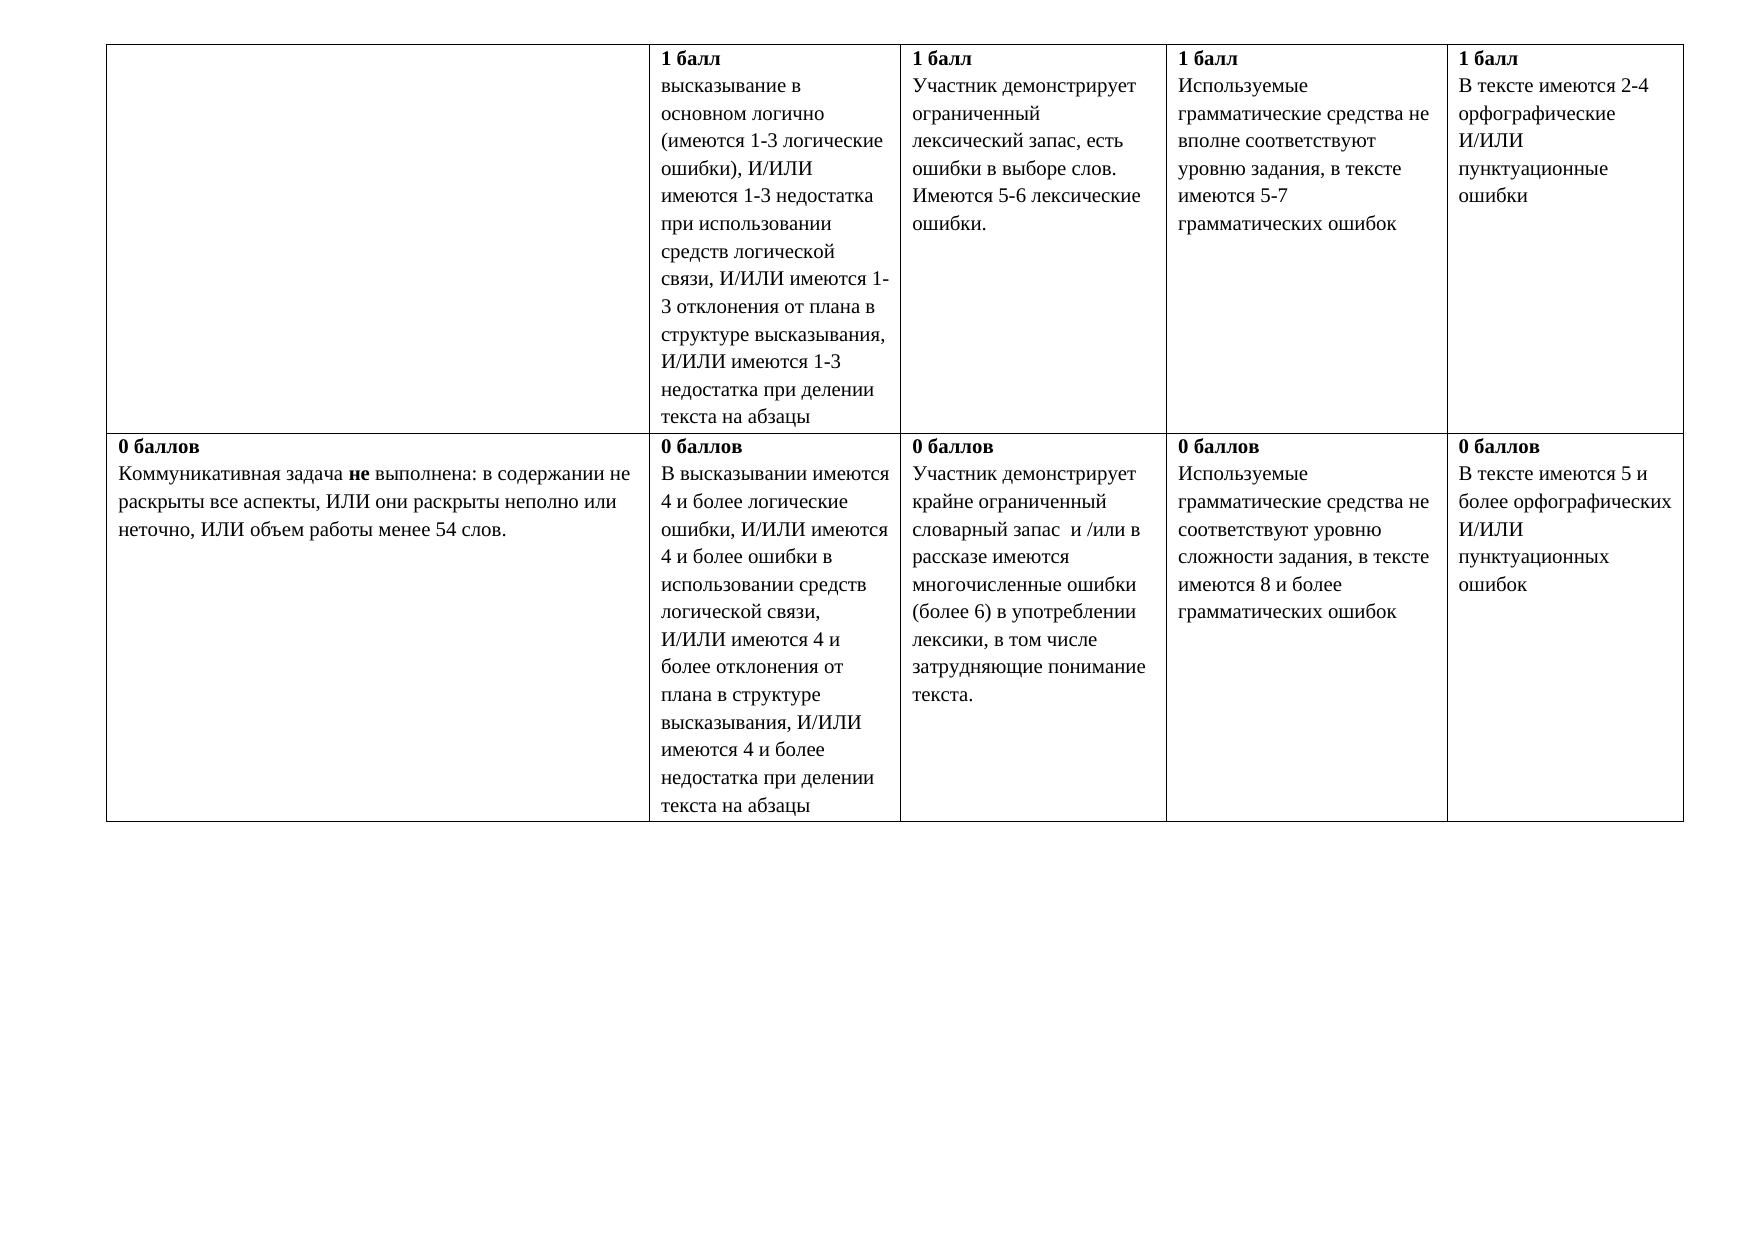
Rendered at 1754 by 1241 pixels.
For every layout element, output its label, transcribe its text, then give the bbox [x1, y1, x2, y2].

table_cell 1 балл Используемые грамматические средства не вполне соответствуют уровню задания, в тексте имеются 5-7 грамматических ошибок [1167, 45, 1447, 433]
table_cell 0 баллов Используемые грамматические средства не соответствуют уровню сложности задания, в тексте имеются 8 и более грамматических ошибок [1167, 434, 1447, 821]
table_cell 1 балл В тексте имеются 2-4 орфографические И/ИЛИ пунктуационные ошибки [1448, 45, 1683, 433]
table_cell 1 балл Участник демонстрирует ограниченный лексический запас, есть ошибки в выборе слов. Имеются 5-6 лексические ошибки. [901, 45, 1166, 433]
table_cell 0 баллов В тексте имеются 5 и более орфографических И/ИЛИ пунктуационных ошибок [1448, 434, 1683, 821]
table_cell 0 баллов Участник демонстрирует крайне ограниченный словарный запас и /или в рассказе имеются многочисленные ошибки (более 6) в употреблении лексики, в том числе затрудняющие понимание текста. [901, 434, 1166, 821]
table_cell 0 баллов В высказывании имеются 4 и более логические ошибки, И/ИЛИ имеются 4 и более ошибки в использовании средств логической связи, И/ИЛИ имеются 4 и более отклонения от плана в структуре высказывания, И/ИЛИ имеются 4 и более недостатка при делении текста на абзацы [650, 434, 900, 821]
table_cell 1 балл высказывание в основном логично (имеются 1-3 логические ошибки), И/ИЛИ имеются 1-3 недостатка при использовании средств логической связи, И/ИЛИ имеются 1-3 отклонения от плана в структуре высказывания, И/ИЛИ имеются 1-3 недостатка при делении текста на абзацы [650, 45, 900, 433]
table_cell [107, 45, 649, 433]
table_cell 0 баллов Коммуникативная задача не выполнена: в содержании не раскрыты все аспекты, ИЛИ они раскрыты неполно или неточно, ИЛИ объем работы менее 54 слов. [107, 434, 649, 821]
